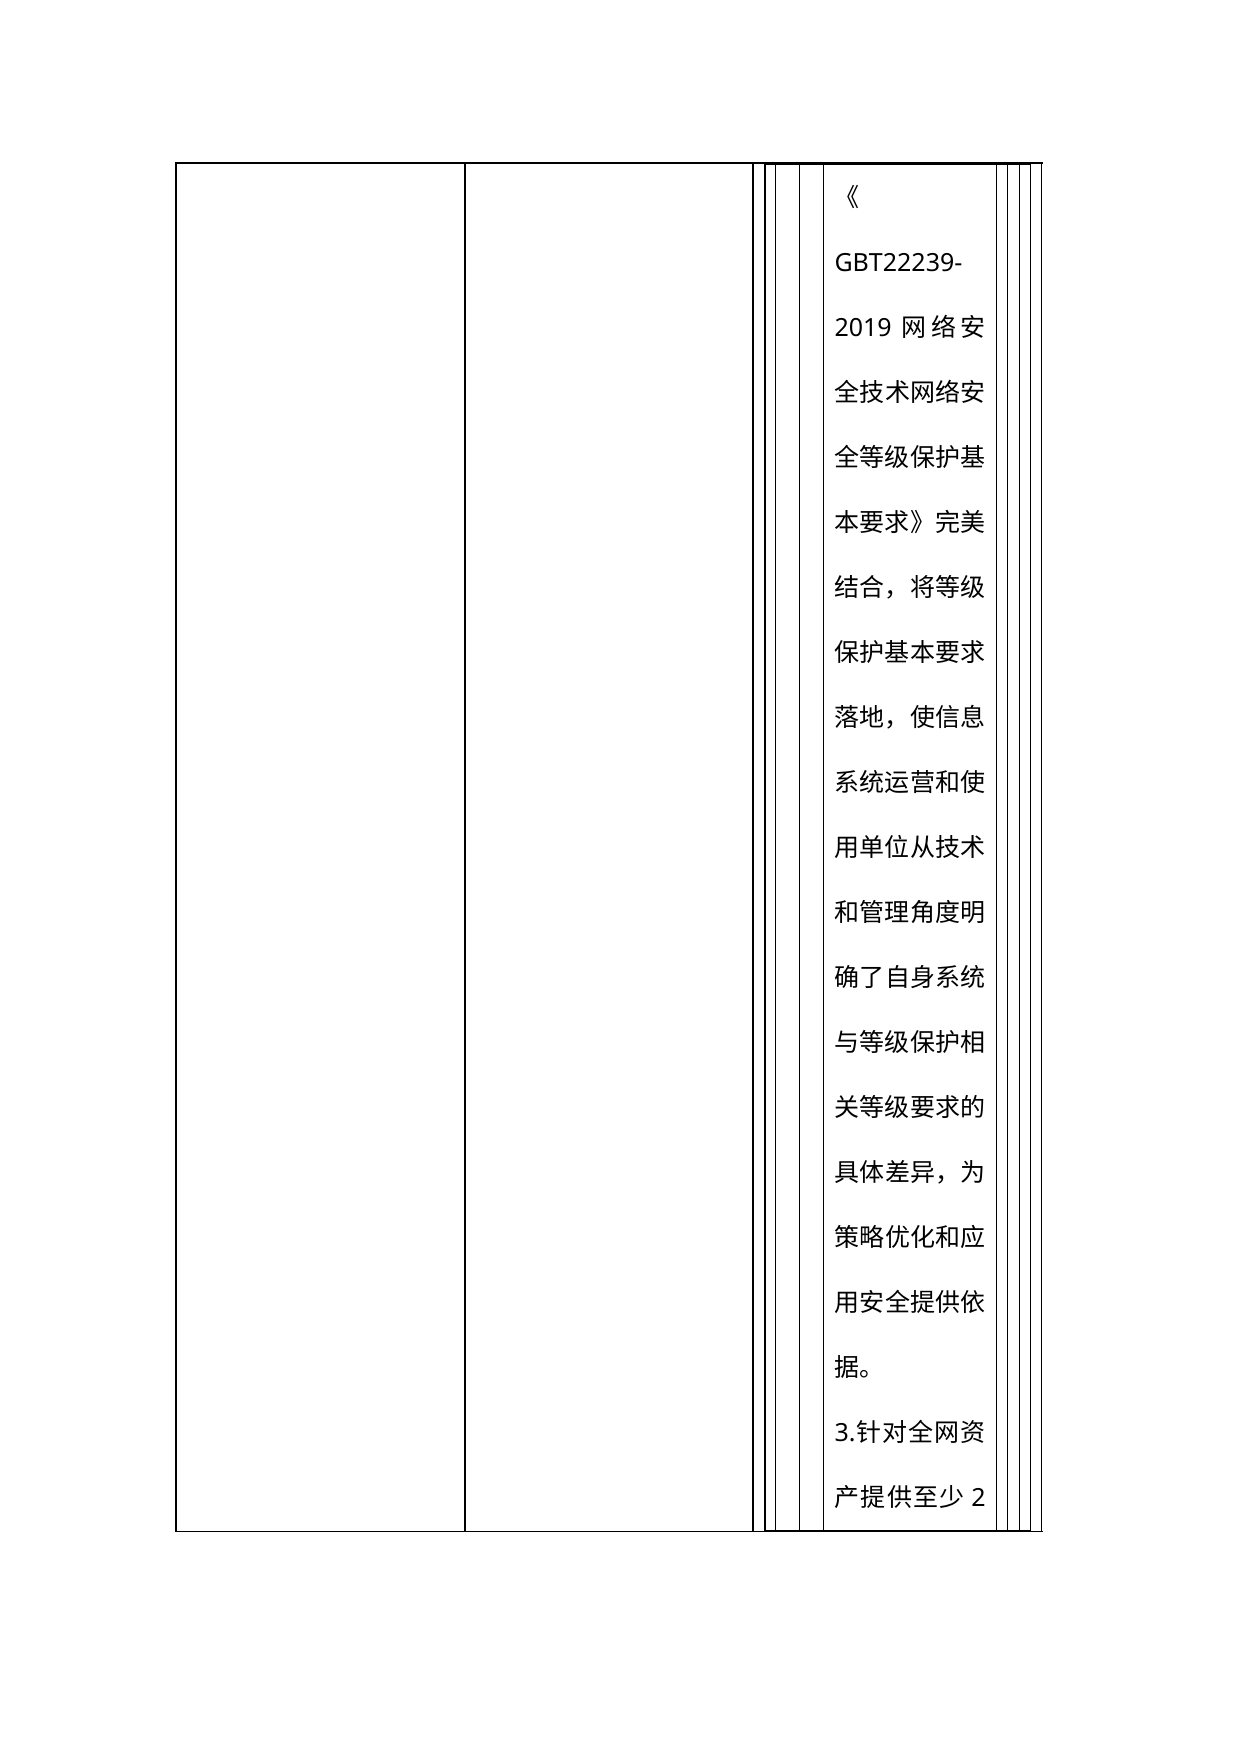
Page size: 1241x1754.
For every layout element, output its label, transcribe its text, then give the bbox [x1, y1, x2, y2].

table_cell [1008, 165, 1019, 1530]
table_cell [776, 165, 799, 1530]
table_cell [824, 165, 996, 1530]
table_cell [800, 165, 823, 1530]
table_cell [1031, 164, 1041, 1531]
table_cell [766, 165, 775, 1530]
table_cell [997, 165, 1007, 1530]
table_cell 1 [466, 164, 752, 1531]
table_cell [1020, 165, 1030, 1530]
table_cell [177, 164, 464, 1531]
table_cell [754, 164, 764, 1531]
